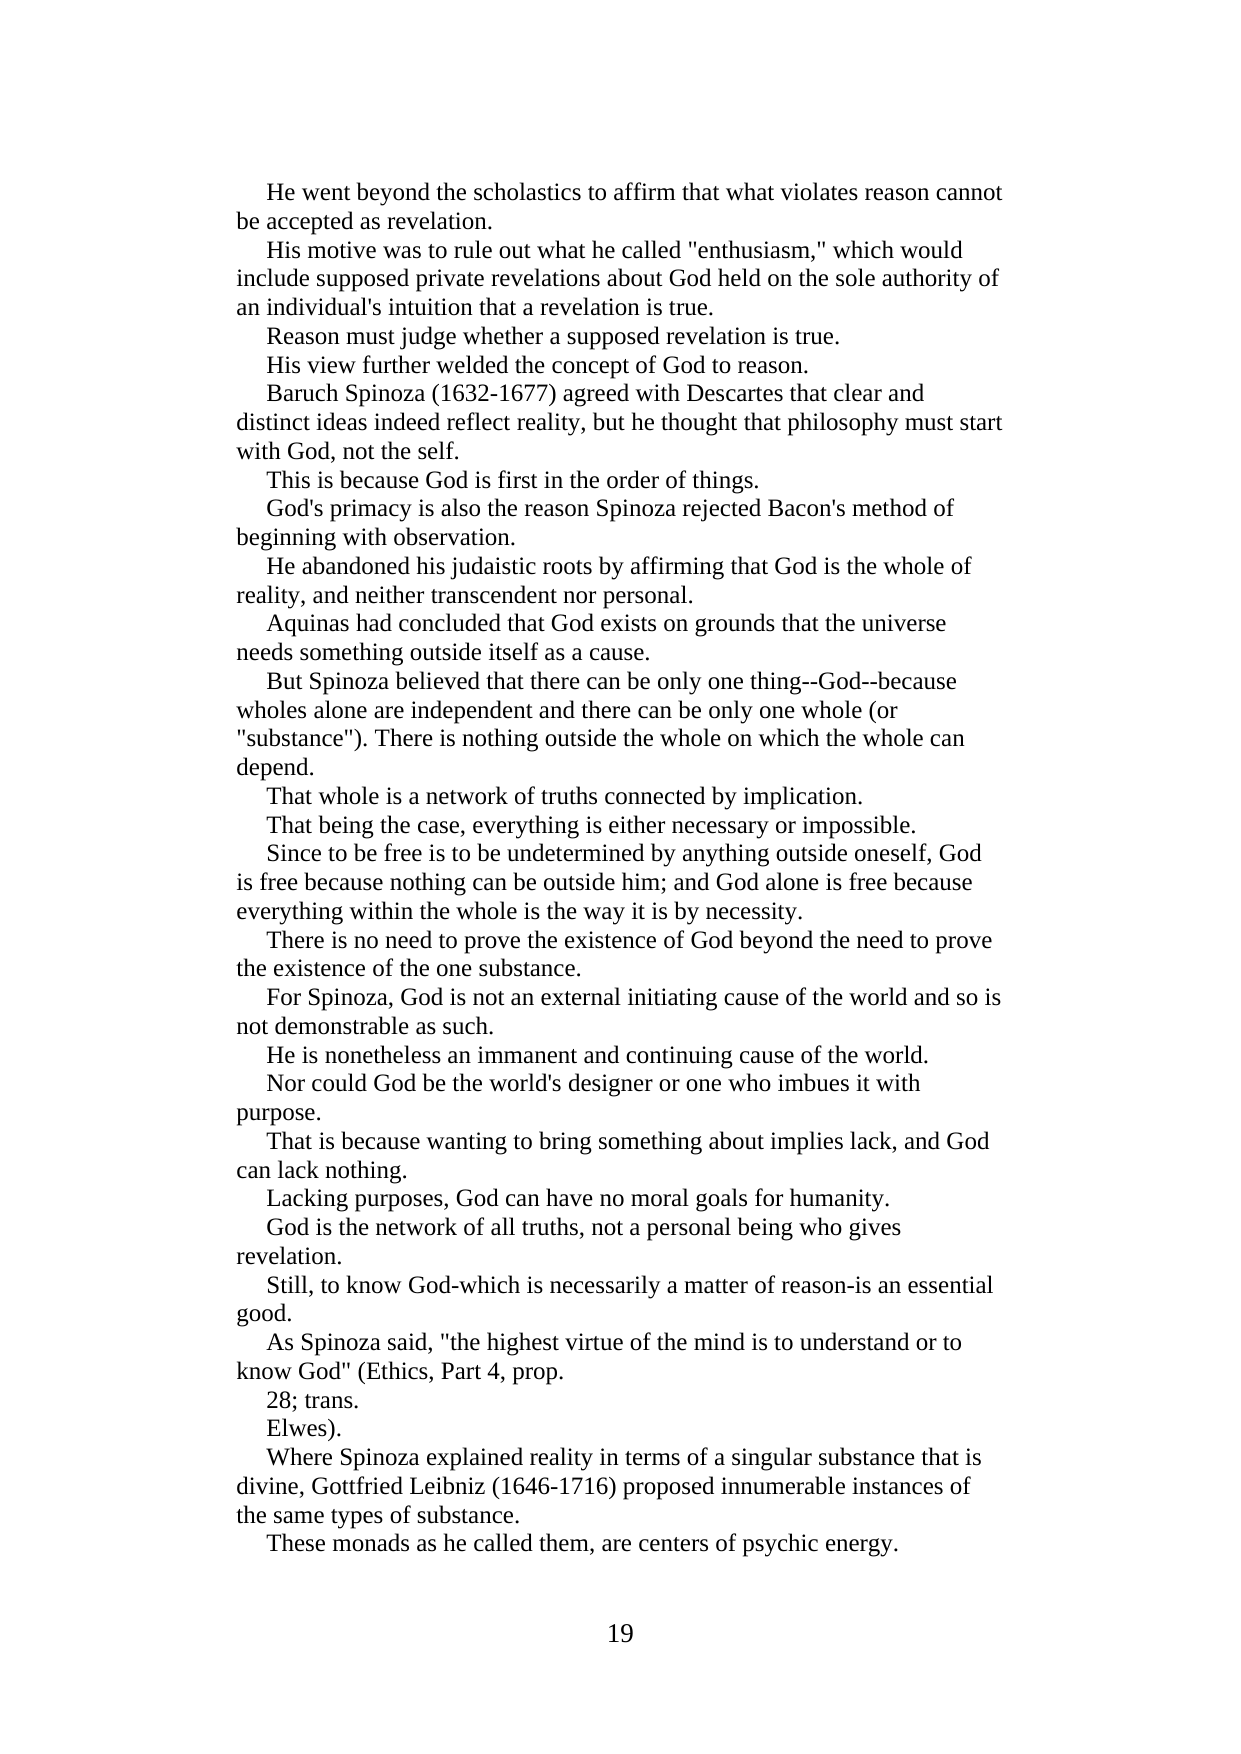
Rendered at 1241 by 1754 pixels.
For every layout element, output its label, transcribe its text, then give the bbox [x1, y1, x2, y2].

text Reason must judge whether a supposed revelation is true. [236, 321, 1004, 350]
text That is because wanting to bring something about implies lack, and God can lack nothing. [236, 1126, 1004, 1183]
text God is the network of all truths, not a personal being who gives revelation. [236, 1212, 1004, 1270]
text God's primacy is also the reason Spinoza rejected Bacon's method of beginning with observation. [236, 493, 1004, 551]
text Lacking purposes, God can have no moral goals for humanity. [236, 1183, 1004, 1212]
text His motive was to rule out what he called "enthusiasm," which would include supposed private revelations about God held on the sole authority of an individual's intuition that a revelation is true. [236, 235, 1004, 321]
text His view further welded the concept of God to reason. [236, 350, 1004, 378]
text He went beyond the scholastics to affirm that what violates reason cannot be accepted as revelation. [236, 177, 1004, 235]
text Still, to know God-which is necessarily a matter of reason-is an essential good. [236, 1270, 1004, 1327]
text For Spinoza, God is not an external initiating cause of the world and so is not demonstrable as such. [236, 982, 1004, 1040]
text As Spinoza said, "the highest virtue of the mind is to understand or to know God" (Ethics, Part 4, prop. [236, 1327, 1004, 1385]
text This is because God is first in the order of things. [236, 465, 1004, 493]
text Where Spinoza explained reality in terms of a singular substance that is divine, Gottfried Leibniz (1646-1716) proposed innumerable instances of the same types of substance. [236, 1442, 1004, 1528]
text Elwes). [236, 1413, 1004, 1442]
text There is no need to prove the existence of God beyond the need to prove the existence of the one substance. [236, 925, 1004, 982]
text 28; trans. [236, 1385, 1004, 1413]
text He is nonetheless an immanent and continuing cause of the world. [236, 1040, 1004, 1068]
text Baruch Spinoza (1632-1677) agreed with Descartes that clear and distinct ideas indeed reflect reality, but he thought that philosophy must start with God, not the self. [236, 378, 1004, 465]
text Since to be free is to be undetermined by anything outside oneself, God is free because nothing can be outside him; and God alone is free because everything within the whole is the way it is by necessity. [236, 838, 1004, 925]
text That whole is a network of truths connected by implication. [236, 781, 1004, 810]
text That being the case, everything is either necessary or impossible. [236, 810, 1004, 838]
text Nor could God be the world's designer or one who imbues it with purpose. [236, 1068, 1004, 1126]
text But Spinoza believed that there can be only one thing--God--because wholes alone are independent and there can be only one whole (or "substance"). There is nothing outside the whole on which the whole can depend. [236, 666, 1004, 781]
text These monads as he called them, are centers of psychic energy. [236, 1528, 1004, 1557]
text Aquinas had concluded that God exists on grounds that the universe needs something outside itself as a cause. [236, 608, 1004, 666]
text He abandoned his judaistic roots by affirming that God is the whole of reality, and neither transcendent nor personal. [236, 551, 1004, 608]
